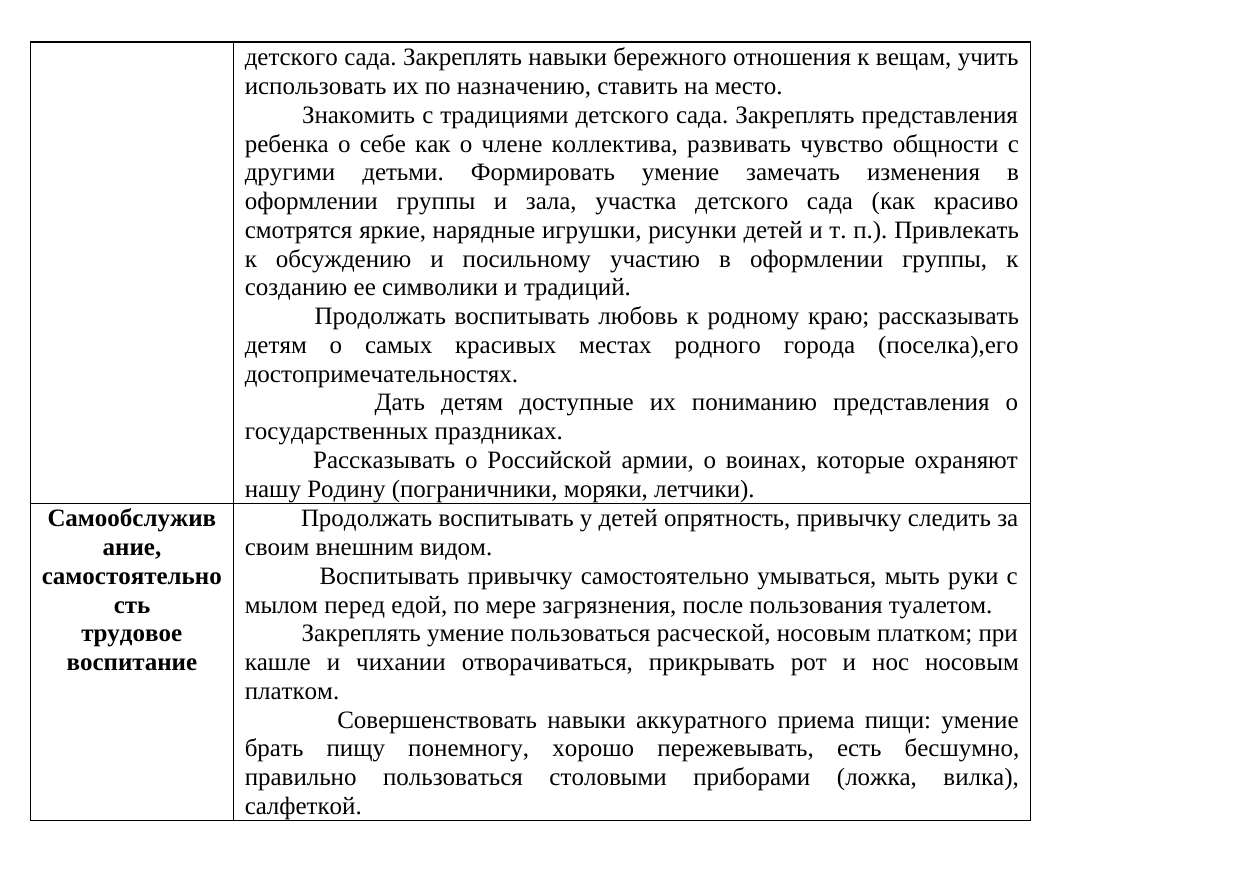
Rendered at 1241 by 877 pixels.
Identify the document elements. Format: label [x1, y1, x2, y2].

table_cell [234, 43, 1030, 502]
table_cell [31, 43, 233, 502]
table_cell [234, 504, 1030, 820]
table_cell [31, 504, 233, 820]
